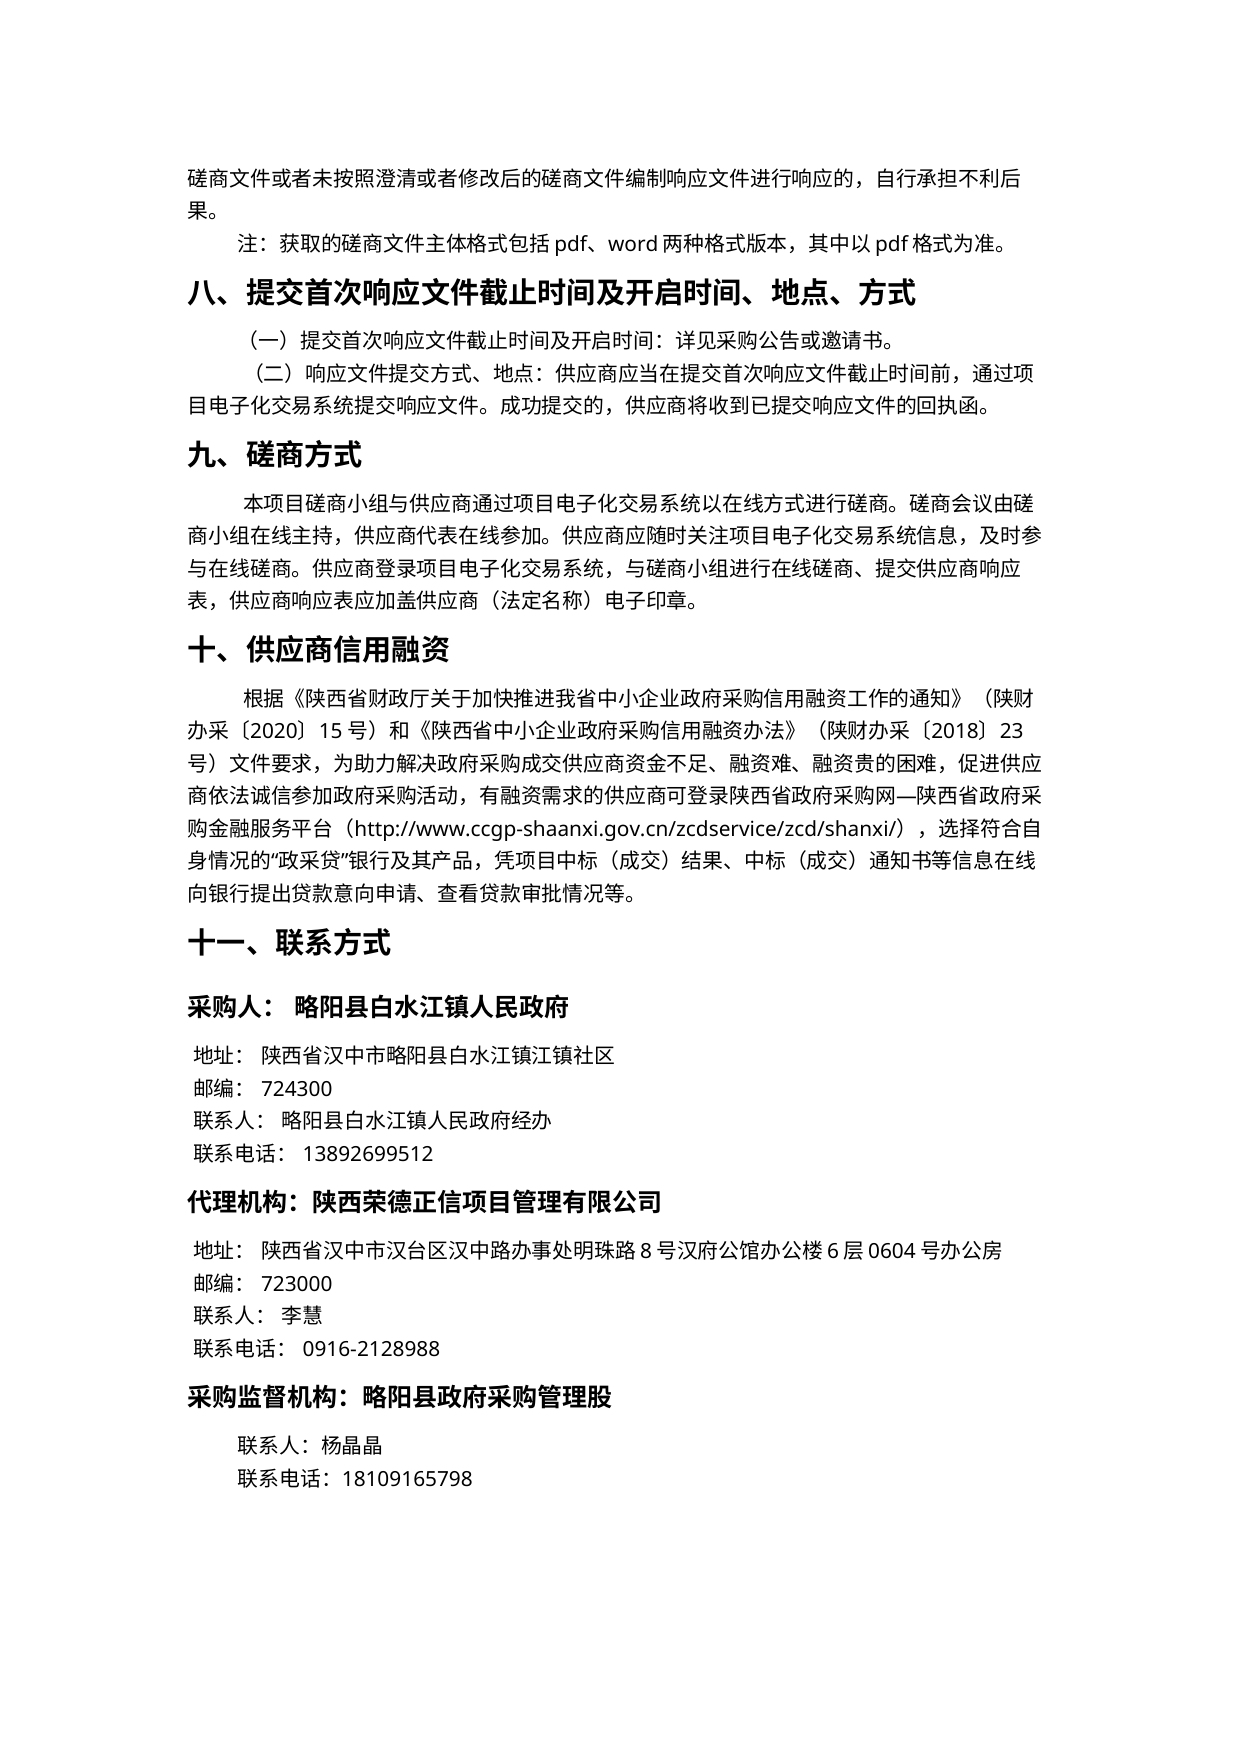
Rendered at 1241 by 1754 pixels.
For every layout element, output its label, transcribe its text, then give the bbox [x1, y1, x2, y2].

text 联系电话： 13892699512 [187, 1137, 1053, 1169]
text 注：获取的磋商文件主体格式包括pdf、word两种格式版本，其中以pdf格式为准。 [187, 227, 1053, 259]
text 采购监督机构：略阳县政府采购管理股 [187, 1364, 1053, 1429]
text （一）提交首次响应文件截止时间及开启时间：详见采购公告或邀请书。 [187, 324, 1053, 357]
text 联系人： 略阳县白水江镇人民政府经办 [187, 1104, 1053, 1137]
text （二）响应文件提交方式、地点：供应商应当在提交首次响应文件截止时间前，通过项目电子化交易系统提交响应文件。成功提交的，供应商将收到已提交响应文件的回执函。 [187, 357, 1053, 422]
text 邮编： 723000 [187, 1267, 1053, 1299]
text 联系电话： 0916-2128988 [187, 1332, 1053, 1364]
text 十一、联系方式 [187, 909, 1053, 974]
text 代理机构：陕西荣德正信项目管理有限公司 [187, 1169, 1053, 1234]
text 十、供应商信用融资 [187, 617, 1053, 682]
text 根据《陕西省财政厅关于加快推进我省中小企业政府采购信用融资工作的通知》（陕财办采〔2020〕15 号）和《陕西省中小企业政府采购信用融资办法》（陕财办采〔2018〕23 号）文件要求，为助力解决政府采购成交供应商资金不足、融资难、融资贵的困难，促进供应商依法诚信参加政府采购活动，有融资需求的供应商可登录陕西省政府采购网—陕西省政府采购金融服务平台（http://www.ccgp-shaanxi.gov.cn/zcdservice/zcd/shanxi/），选择符合自身情况的“政采贷”银行及其产品，凭项目中标（成交）结果、中标（成交）通知书等信息在线向银行提出贷款意向申请、查看贷款审批情况等。 [187, 682, 1053, 909]
text 采购人： 略阳县白水江镇人民政府 [187, 974, 1053, 1039]
text 联系电话：18109165798 [187, 1462, 1053, 1494]
text 邮编： 724300 [187, 1072, 1053, 1104]
text 本项目磋商小组与供应商通过项目电子化交易系统以在线方式进行磋商。磋商会议由磋商小组在线主持，供应商代表在线参加。供应商应随时关注项目电子化交易系统信息，及时参与在线磋商。供应商登录项目电子化交易系统，与磋商小组进行在线磋商、提交供应商响应表，供应商响应表应加盖供应商（法定名称）电子印章。 [187, 487, 1053, 617]
text 地址： 陕西省汉中市汉台区汉中路办事处明珠路8号汉府公馆办公楼6层0604号办公房 [187, 1234, 1053, 1267]
text 九、磋商方式 [187, 422, 1053, 487]
text 联系人： 李慧 [187, 1299, 1053, 1332]
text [187, 162, 1053, 227]
text 地址： 陕西省汉中市略阳县白水江镇江镇社区 [187, 1039, 1053, 1072]
text 八、提交首次响应文件截止时间及开启时间、地点、方式 [187, 259, 1053, 324]
text 联系人：杨晶晶 [187, 1429, 1053, 1462]
